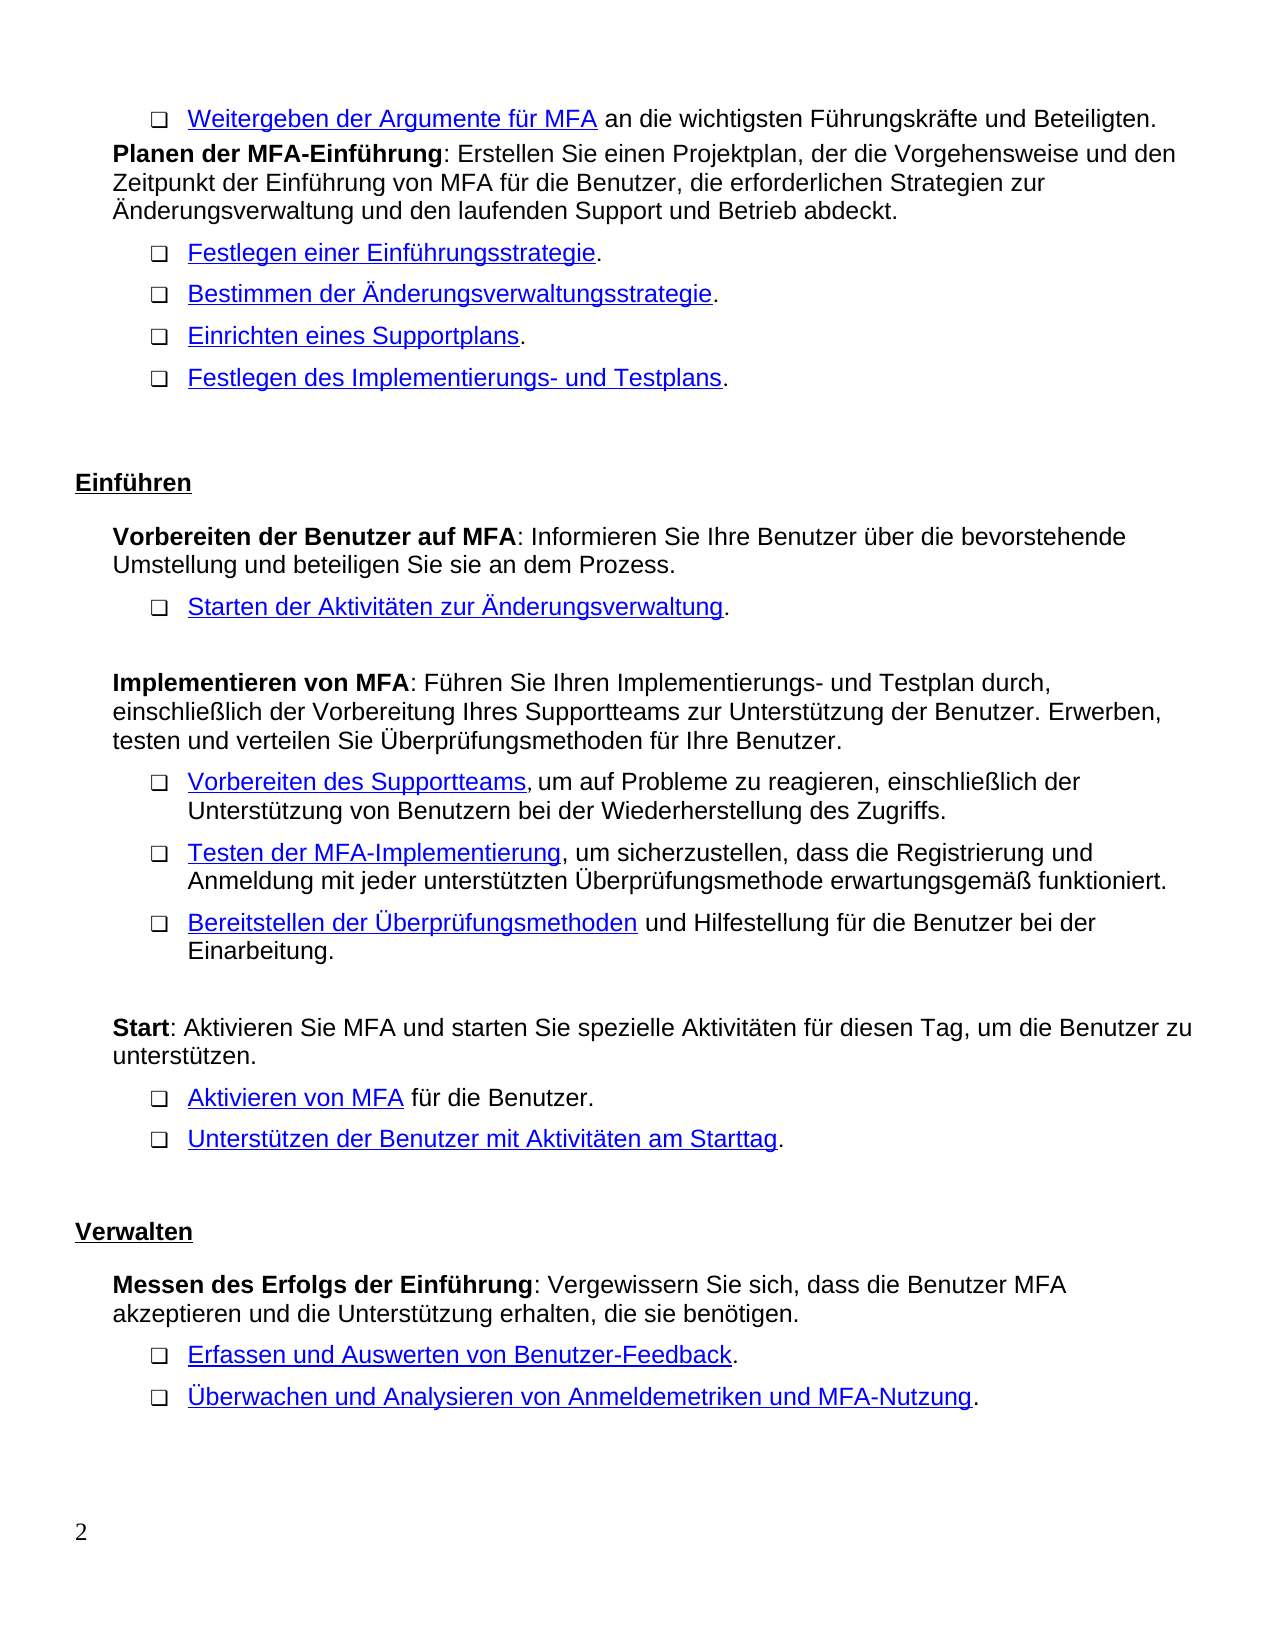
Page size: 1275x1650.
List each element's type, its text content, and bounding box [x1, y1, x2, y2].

list Festlegen einer Einführungsstrategie. [150, 237, 1200, 267]
text Implementieren von MFA: Führen Sie Ihren Implementierungs- und Testplan durch, einschließlich der Vorbereitung Ihres Supportteams zur Unterstützung der Benutzer. Erwerben, testen und verteilen Sie Überprüfungsmethoden für Ihre Benutzer. [112, 668, 1200, 754]
list Vorbereiten des Supportteams, um auf Probleme zu reagieren, einschließlich der Unterstützung von Benutzern bei der Wiederherstellung des Zugriffs. [150, 767, 1200, 825]
list Unterstützen der Benutzer mit Aktivitäten am Starttag. [150, 1124, 1200, 1153]
text Messen des Erfolgs der Einführung: Vergewissern Sie sich, dass die Benutzer MFA akzeptieren und die Unterstützung erhalten, die sie benötigen. [112, 1270, 1200, 1328]
text Einführen [75, 468, 1200, 497]
list Einrichten eines Supportplans. [150, 321, 1200, 350]
list Überwachen und Analysieren von Anmeldemetriken und MFA-Nutzung. [150, 1382, 1200, 1411]
text Start: Aktivieren Sie MFA und starten Sie spezielle Aktivitäten für diesen Tag, um die Benutzer zu unterstützen. [112, 1012, 1200, 1070]
list Starten der Aktivitäten zur Änderungsverwaltung. [150, 592, 1200, 621]
list Bereitstellen der Überprüfungsmethoden und Hilfestellung für die Benutzer bei der Einarbeitung. [150, 907, 1200, 965]
list Festlegen des Implementierungs- und Testplans. [150, 362, 1200, 392]
text Planen der MFA-Einführung: Erstellen Sie einen Projektplan, der die Vorgehensweise und den Zeitpunkt der Einführung von MFA für die Benutzer, die erforderlichen Strategien zur Änderungsverwaltung und den laufenden Support und Betrieb abdeckt. [112, 139, 1200, 225]
list Weitergeben der Argumente für MFA an die wichtigsten Führungskräfte und Beteiligten. [150, 104, 1200, 132]
text Vorbereiten der Benutzer auf MFA: Informieren Sie Ihre Benutzer über die bevorstehende Umstellung und beteiligen Sie sie an dem Prozess. [112, 522, 1200, 579]
list Aktivieren von MFA für die Benutzer. [150, 1082, 1200, 1111]
list Testen der MFA-Implementierung, um sicherzustellen, dass die Registrierung und Anmeldung mit jeder unterstützten Überprüfungsmethode erwartungsgemäß funktioniert. [150, 837, 1200, 895]
list Erfassen und Auswerten von Benutzer-Feedback. [150, 1340, 1200, 1369]
text Verwalten [75, 1217, 1200, 1245]
list Bestimmen der Änderungsverwaltungsstrategie. [150, 279, 1200, 308]
